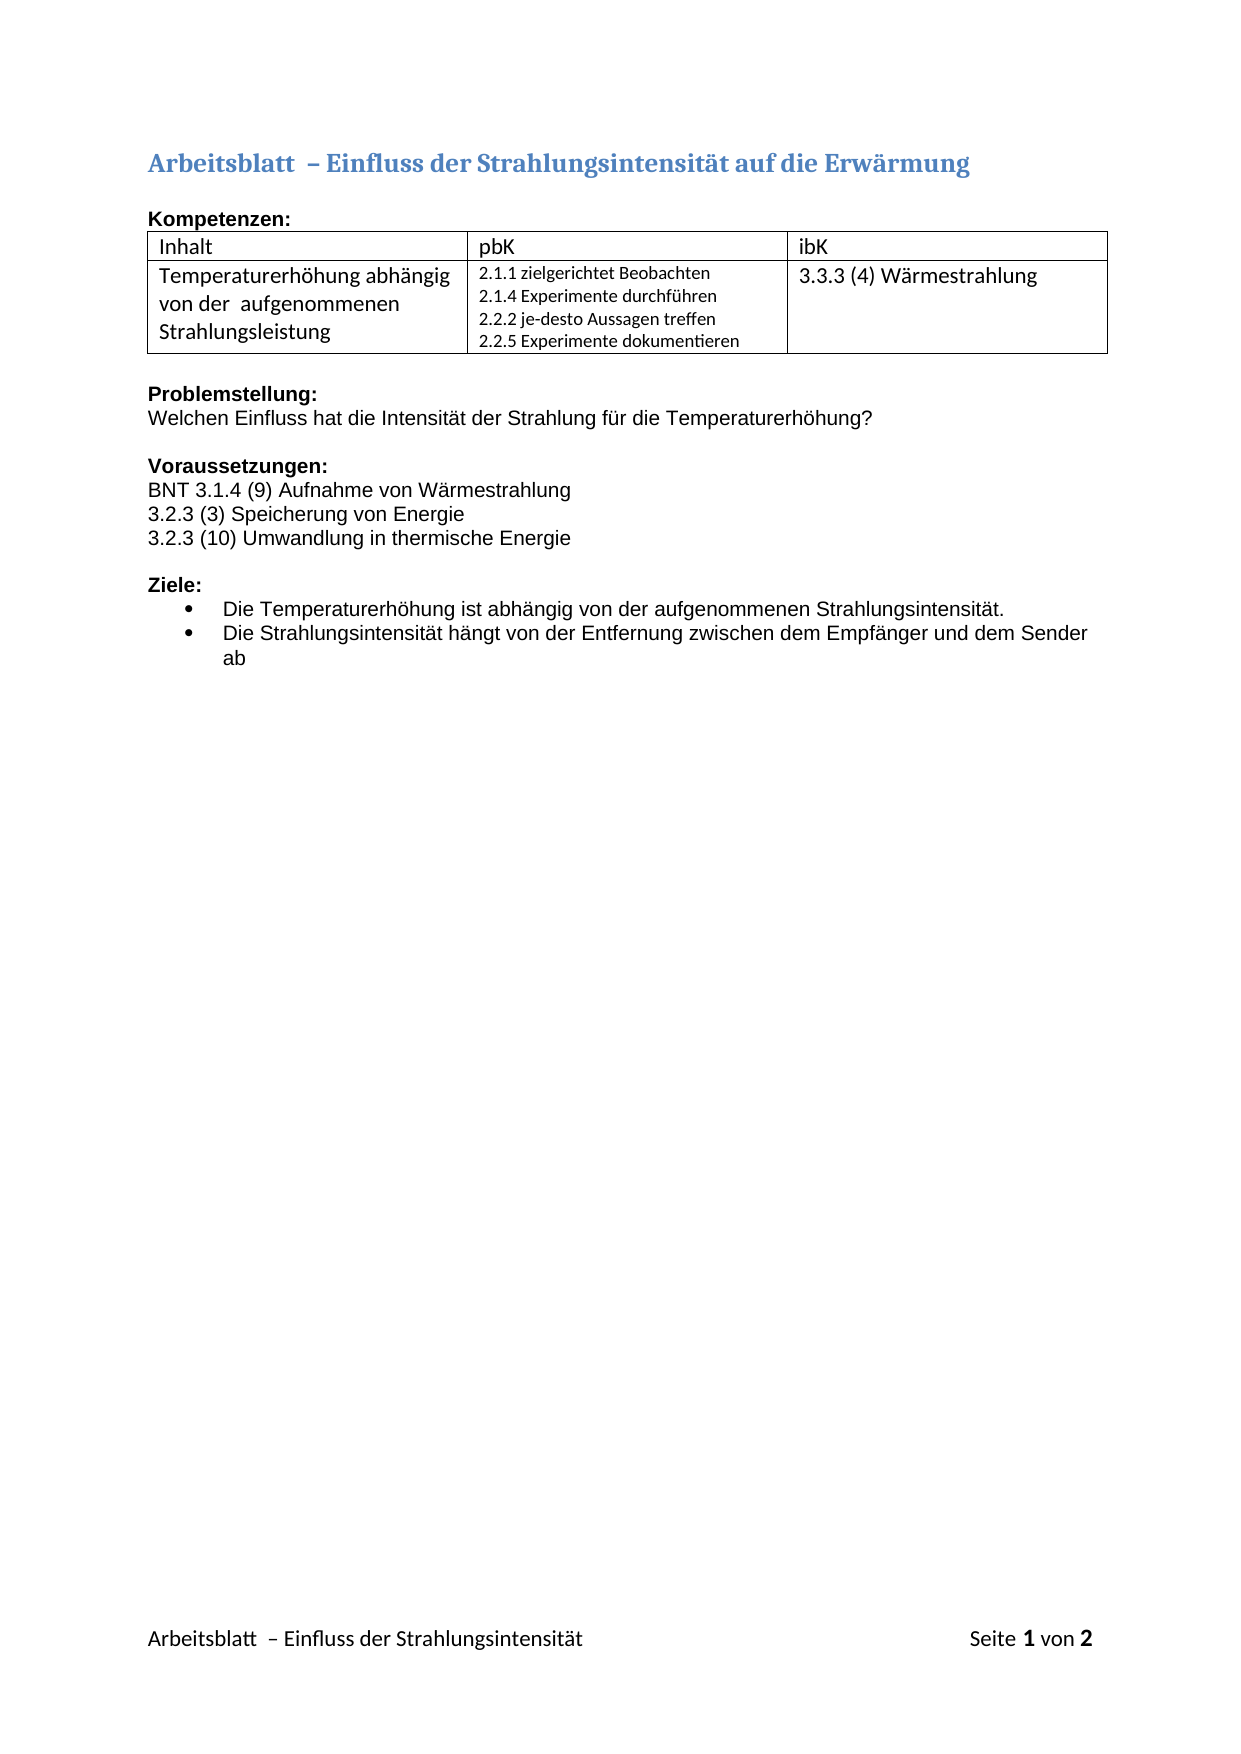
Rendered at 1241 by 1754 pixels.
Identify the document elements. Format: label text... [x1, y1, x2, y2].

table_header ibK [788, 232, 1107, 260]
table_cell Temperaturerhöhung abhängig von der aufgenommenen Strahlungsleistung [148, 261, 467, 352]
list Die Temperaturerhöhung ist abhängig von der aufgenommenen Strahlungsintensität. [185, 597, 1093, 621]
table_cell 2.1.1 zielgerichtet Beobachten 2.1.4 Experimente durchführen 2.2.2 je-desto Aussagen treffen 2.2.5 Experimente dokumentieren [468, 261, 787, 352]
text Problemstellung: [148, 382, 1093, 406]
text Ziele: [148, 573, 1093, 597]
table_cell 3.3.3 (4) Wärmestrahlung [788, 261, 1107, 352]
table_header Inhalt [148, 232, 467, 260]
text BNT 3.1.4 (9) Aufnahme von Wärmestrahlung [148, 477, 1093, 501]
text Voraussetzungen: [148, 453, 1093, 477]
table_header pbK [468, 232, 787, 260]
list Die Strahlungsintensität hängt von der Entfernung zwischen dem Empfänger und dem Sender ab [185, 621, 1093, 669]
text 3.2.3 (3) Speicherung von Energie [148, 501, 1093, 525]
text Welchen Einfluss hat die Intensität der Strahlung für die Temperaturerhöhung? [148, 406, 1093, 429]
text Kompetenzen: [148, 207, 1093, 231]
subtitle Arbeitsblatt – Einfluss der Strahlungsintensität auf die Erwärmung [148, 148, 1093, 179]
text 3.2.3 (10) Umwandlung in thermische Energie [148, 525, 1093, 549]
